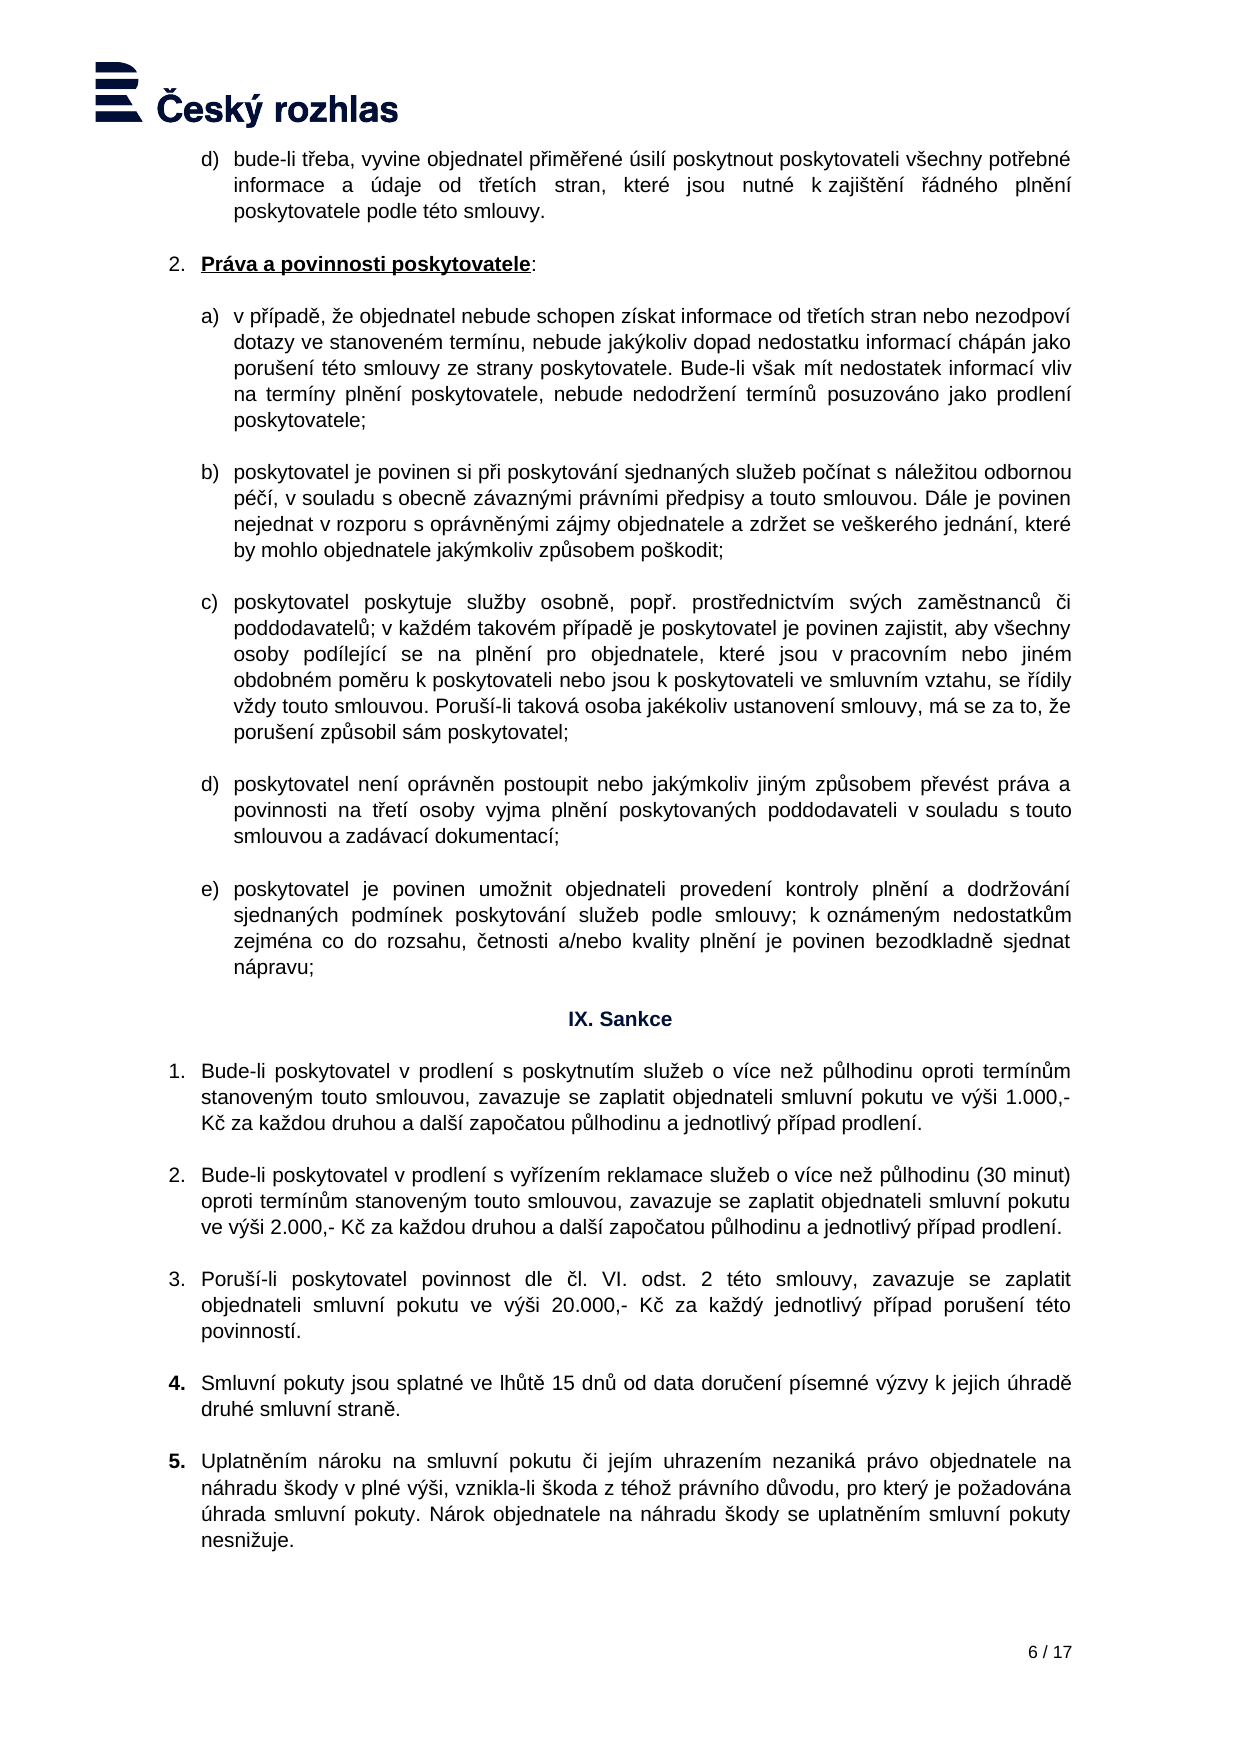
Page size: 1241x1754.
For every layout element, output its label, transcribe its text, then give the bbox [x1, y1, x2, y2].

list Bude-li poskytovatel v prodlení s vyřízením reklamace služeb o více než půlhodinu (30 minut) oproti termínům stanoveným touto smlouvou, zavazuje se zaplatit objednateli smluvní pokutu ve výši 2.000,- Kč za každou druhou a další započatou půlhodinu a jednotlivý případ prodlení. [168, 1162, 1072, 1240]
list Poruší-li poskytovatel povinnost dle čl. VI. odst. 2 této smlouvy, zavazuje se zaplatit objednateli smluvní pokutu ve výši 20.000,- Kč za každý jednotlivý případ porušení této povinností. [168, 1266, 1072, 1344]
picture [95, 62, 398, 128]
list Práva a povinnosti poskytovatele: [168, 250, 1072, 276]
list Smluvní pokuty jsou splatné ve lhůtě 15 dnů od data doručení písemné výzvy k jejich úhradě druhé smluvní straně. [168, 1370, 1072, 1422]
list poskytovatel není oprávněn postoupit nebo jakýmkoliv jiným způsobem převést práva a povinnosti na třetí osoby vyjma plnění poskytovaných poddodavateli v souladu s touto smlouvou a zadávací dokumentací; [201, 771, 1072, 849]
subtitle Sankce [168, 1005, 1072, 1031]
list Bude-li poskytovatel v prodlení s poskytnutím služeb o více než půlhodinu oproti termínům stanoveným touto smlouvou, zavazuje se zaplatit objednateli smluvní pokutu ve výši 1.000,- Kč za každou druhou a další započatou půlhodinu a jednotlivý případ prodlení. [168, 1057, 1072, 1136]
list poskytovatel je povinen umožnit objednateli provedení kontroly plnění a dodržování sjednaných podmínek poskytování služeb podle smlouvy; k oznámeným nedostatkům zejména co do rozsahu, četnosti a/nebo kvality plnění je povinen bezodkladně sjednat nápravu; [201, 875, 1072, 979]
list poskytovatel je povinen si při poskytování sjednaných služeb počínat s náležitou odbornou péčí, v souladu s obecně závaznými právními předpisy a touto smlouvou. Dále je povinen nejednat v rozporu s oprávněnými zájmy objednatele a zdržet se veškerého jednání, které by mohlo objednatele jakýmkoliv způsobem poškodit; [201, 458, 1072, 563]
list v případě, že objednatel nebude schopen získat informace od třetích stran nebo nezodpoví dotazy ve stanoveném termínu, nebude jakýkoliv dopad nedostatku informací chápán jako porušení této smlouvy ze strany poskytovatele. Bude-li však mít nedostatek informací vliv na termíny plnění poskytovatele, nebude nedodržení termínů posuzováno jako prodlení poskytovatele; [201, 302, 1072, 432]
list bude-li třeba, vyvine objednatel přiměřené úsilí poskytnout poskytovateli všechny potřebné informace a údaje od třetích stran, které jsou nutné k zajištění řádného plnění poskytovatele podle této smlouvy. [201, 146, 1072, 224]
list Uplatněním nároku na smluvní pokutu či jejím uhrazením nezaniká právo objednatele na náhradu škody v plné výši, vznikla-li škoda z téhož právního důvodu, pro který je požadována úhrada smluvní pokuty. Nárok objednatele na náhradu škody se uplatněním smluvní pokuty nesnižuje. [168, 1448, 1072, 1552]
list poskytovatel poskytuje služby osobně, popř. prostřednictvím svých zaměstnanců či poddodavatelů; v každém takovém případě je poskytovatel je povinen zajistit, aby všechny osoby podílející se na plnění pro objednatele, které jsou v pracovním nebo jiném obdobném poměru k poskytovateli nebo jsou k poskytovateli ve smluvním vztahu, se řídily vždy touto smlouvou. Poruší-li taková osoba jakékoliv ustanovení smlouvy, má se za to, že porušení způsobil sám poskytovatel; [201, 589, 1072, 745]
